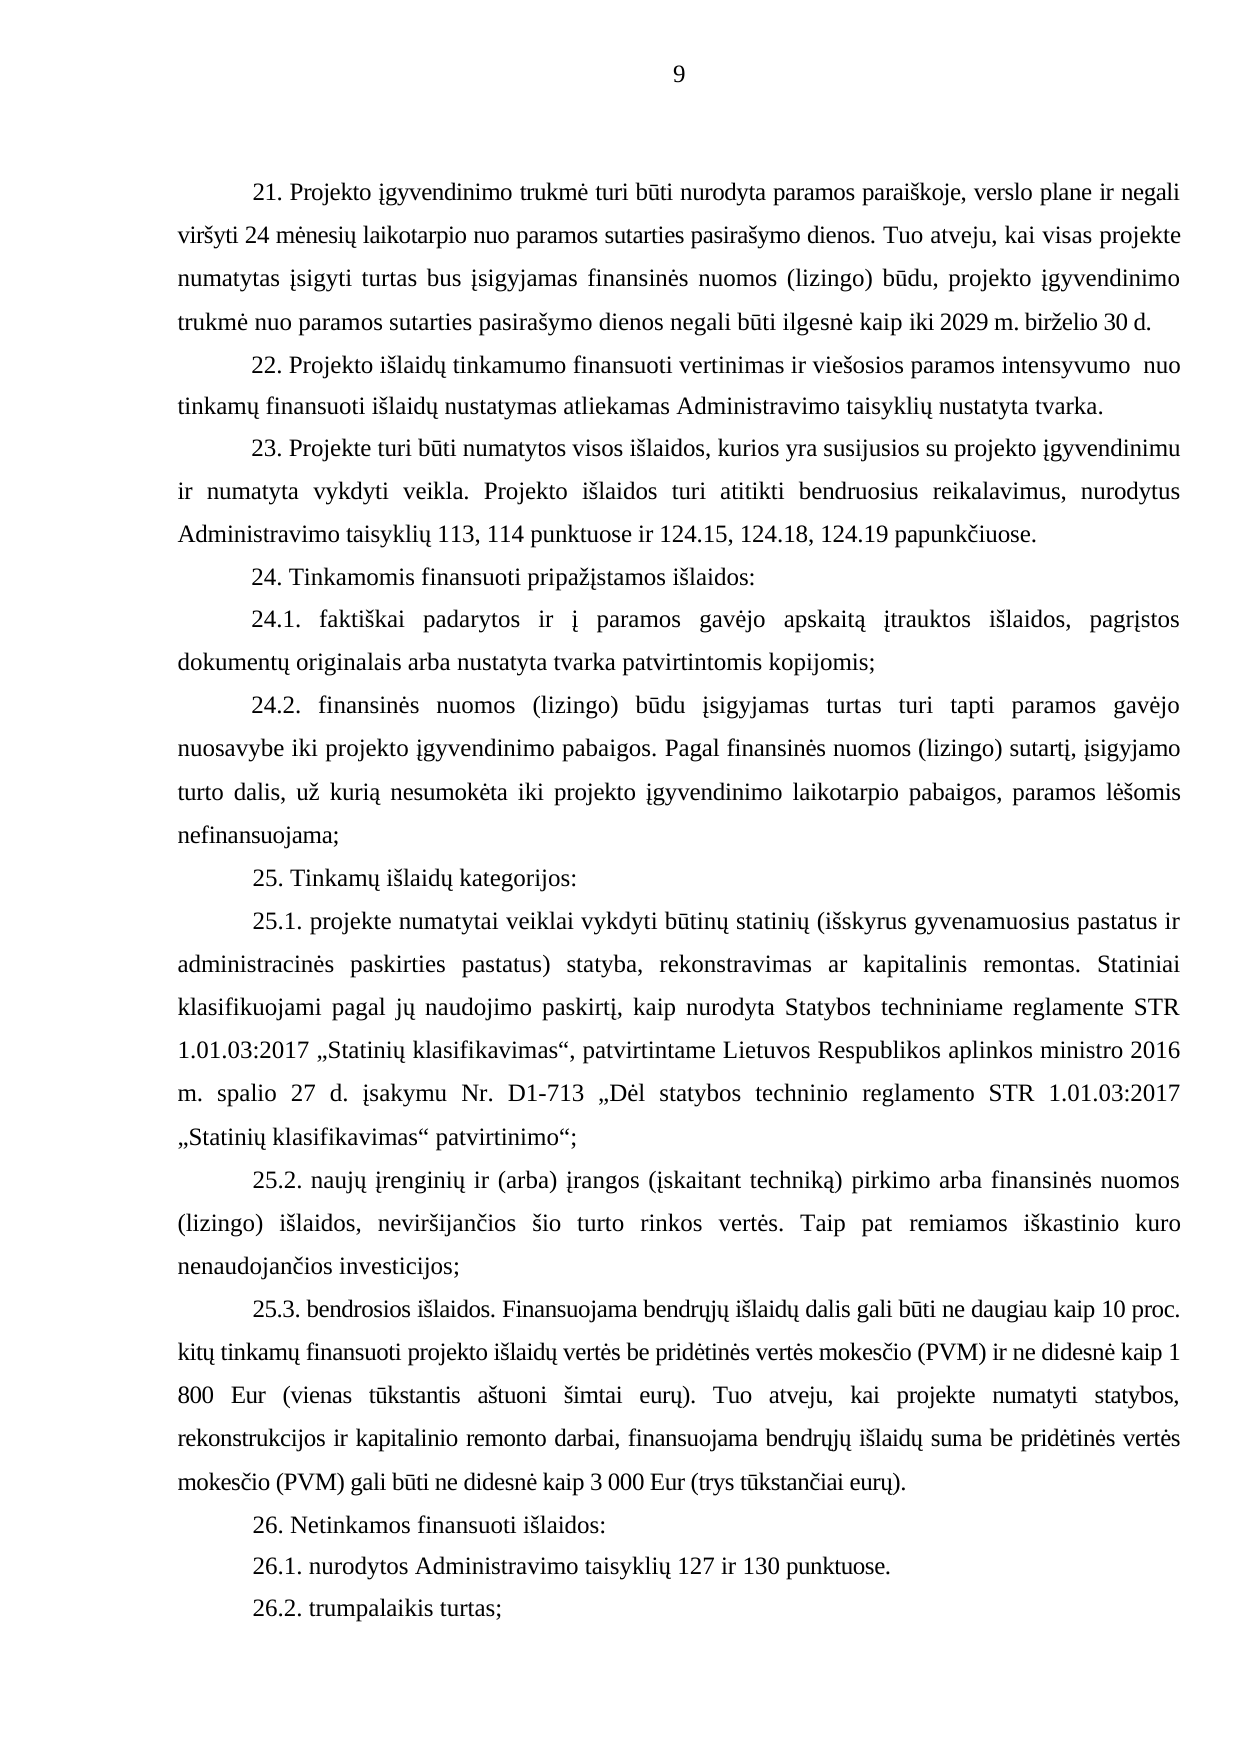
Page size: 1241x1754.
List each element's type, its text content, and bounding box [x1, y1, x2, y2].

text 25.2. naujų įrenginių ir (arba) įrangos (įskaitant techniką) pirkimo arba finansinės nuomos (lizingo) išlaidos, neviršijančios šio turto rinkos vertės. Taip pat remiamos iškastinio kuro nenaudojančios investicijos; [177, 1165, 1181, 1280]
text 24.2. finansinės nuomos (lizingo) būdu įsigyjamas turtas turi tapti paramos gavėjo nuosavybe iki projekto įgyvendinimo pabaigos. Pagal finansinės nuomos (lizingo) sutartį, įsigyjamo turto dalis, už kurią nesumokėta iki projekto įgyvendinimo laikotarpio pabaigos, paramos lėšomis nefinansuojama; [177, 690, 1181, 848]
text 24. Tinkamomis finansuoti pripažįstamos išlaidos: [177, 562, 1181, 591]
text 26. Netinkamos finansuoti išlaidos: [177, 1510, 1181, 1538]
text 23. Projekte turi būti numatytos visos išlaidos, kurios yra susijusios su projekto įgyvendinimu ir numatyta vykdyti veikla. Projekto išlaidos turi atitikti bendruosius reikalavimus, nurodytus Administravimo taisyklių 113, 114 punktuose ir 124.15, 124.18, 124.19 papunkčiuose. [177, 433, 1181, 548]
text 26.1. nurodytos Administravimo taisyklių 127 ir 130 punktuose. [177, 1551, 1181, 1580]
text 24.1. faktiškai padarytos ir į paramos gavėjo apskaitą įtrauktos išlaidos, pagrįstos dokumentų originalais arba nustatyta tvarka patvirtintomis kopijomis; [177, 604, 1181, 676]
text 25.3. bendrosios išlaidos. Finansuojama bendrųjų išlaidų dalis gali būti ne daugiau kaip 10 proc. kitų tinkamų finansuoti projekto išlaidų vertės be pridėtinės vertės mokesčio (PVM) ir ne didesnė kaip 1 800 Eur (vienas tūkstantis aštuoni šimtai eurų). Tuo atveju, kai projekte numatyti statybos, rekonstrukcijos ir kapitalinio remonto darbai, finansuojama bendrųjų išlaidų suma be pridėtinės vertės mokesčio (PVM) gali būti ne didesnė kaip 3 000 Eur (trys tūkstančiai eurų). [177, 1294, 1181, 1495]
text 25. Tinkamų išlaidų kategorijos: [177, 863, 1181, 892]
text 21. Projekto įgyvendinimo trukmė turi būti nurodyta paramos paraiškoje, verslo plane ir negali viršyti 24 mėnesių laikotarpio nuo paramos sutarties pasirašymo dienos. Tuo atveju, kai visas projekte numatytas įsigyti turtas bus įsigyjamas finansinės nuomos (lizingo) būdu, projekto įgyvendinimo trukmė nuo paramos sutarties pasirašymo dienos negali būti ilgesnė kaip iki 2029 m. birželio 30 d. [177, 177, 1181, 335]
text 25.1. projekte numatytai veiklai vykdyti būtinų statinių (išskyrus gyvenamuosius pastatus ir administracinės paskirties pastatus) statyba, rekonstravimas ar kapitalinis remontas. Statiniai klasifikuojami pagal jų naudojimo paskirtį, kaip nurodyta Statybos techniniame reglamente STR 1.01.03:2017 „Statinių klasifikavimas“, patvirtintame Lietuvos Respublikos aplinkos ministro 2016 m. spalio 27 d. įsakymu Nr. D1-713 „Dėl statybos techninio reglamento STR 1.01.03:2017 „Statinių klasifikavimas“ patvirtinimo“; [177, 906, 1181, 1150]
text 22. Projekto išlaidų tinkamumo finansuoti vertinimas ir viešosios paramos intensyvumo nuo tinkamų finansuoti išlaidų nustatymas atliekamas Administravimo taisyklių nustatyta tvarka. [177, 350, 1181, 420]
text 26.2. trumpalaikis turtas; [177, 1593, 1181, 1622]
